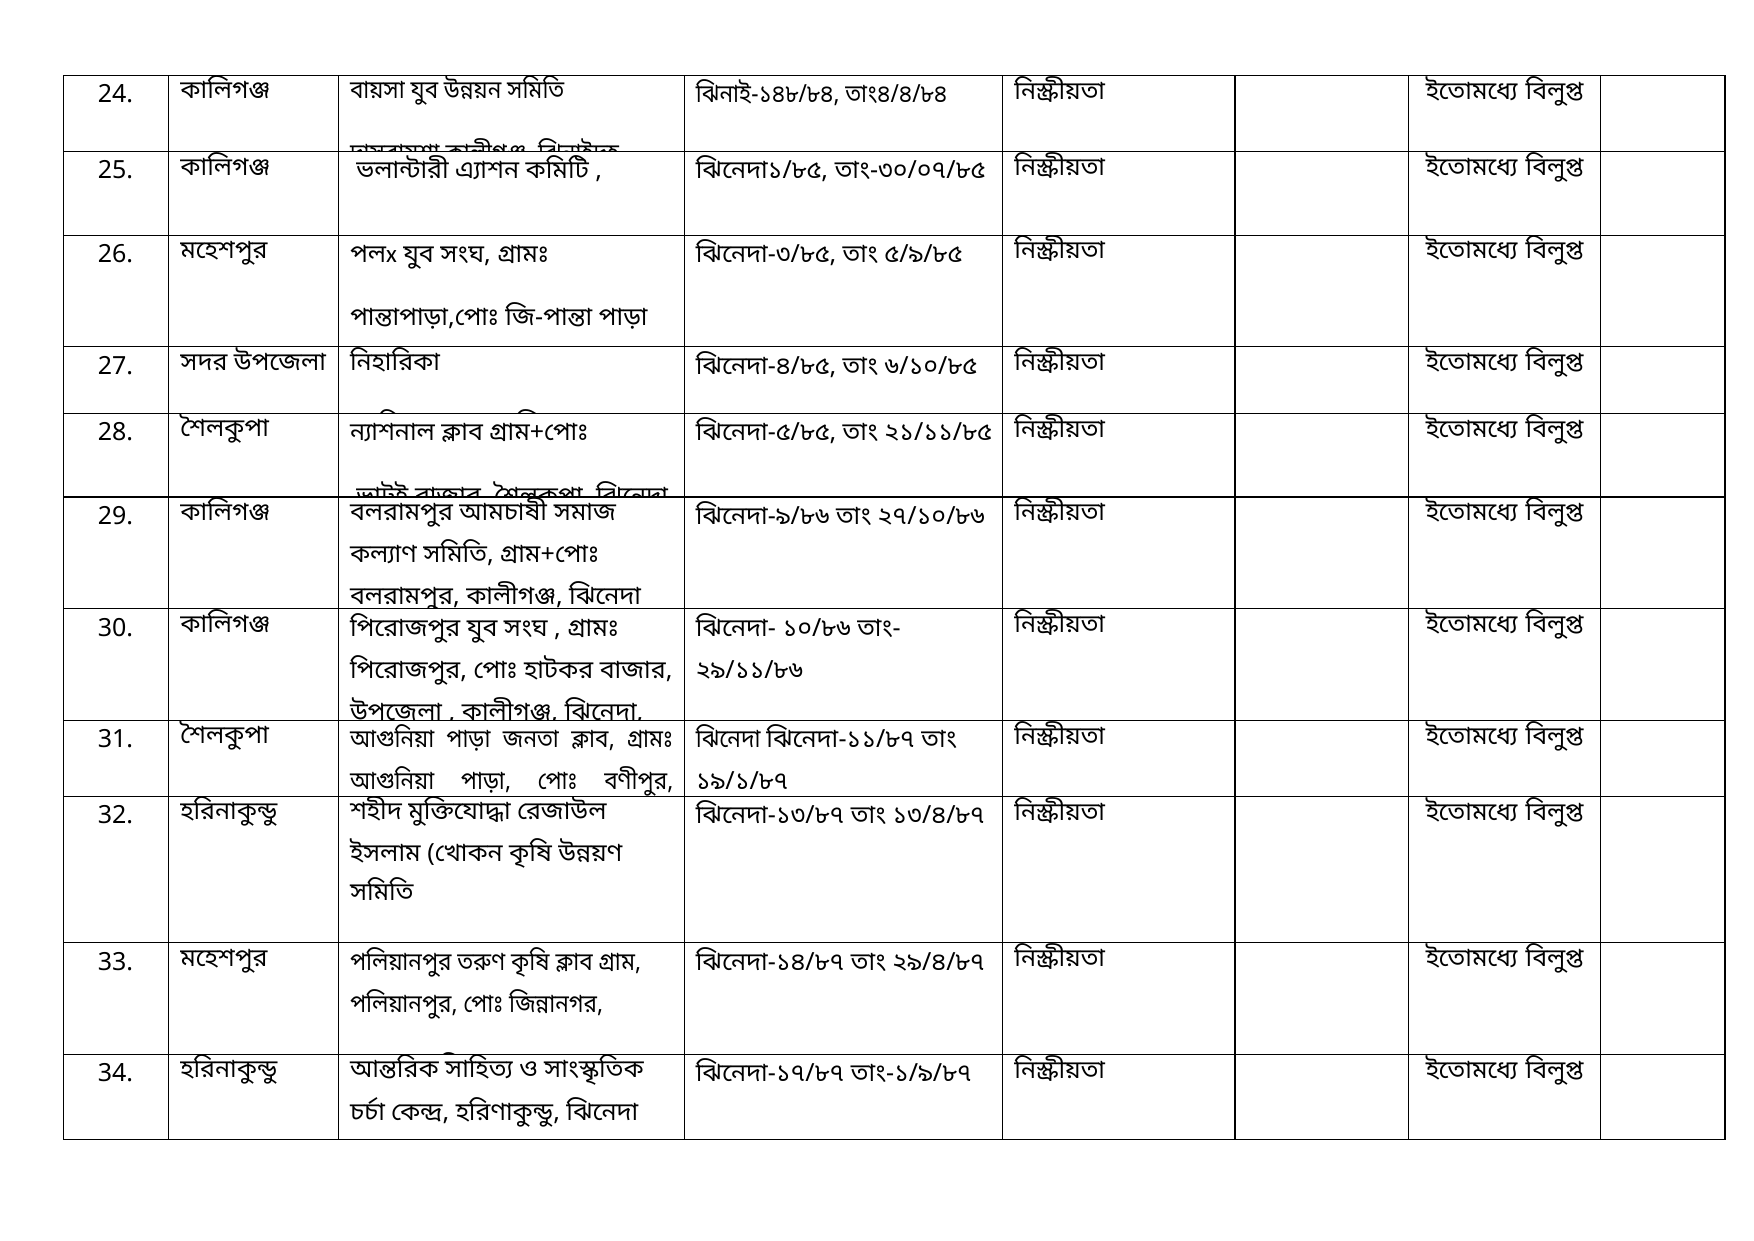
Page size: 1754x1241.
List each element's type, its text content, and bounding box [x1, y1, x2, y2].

table_cell [1236, 414, 1408, 496]
table_cell ইতোমধ্যে বিলুপ্ত [1409, 152, 1600, 234]
table_cell পলিয়ানপুর তরুণ কৃষি ক্লাব গ্রাম, পলিয়ানপুর, পোঃ জিন্নানগর, মহেশপুর, ঝিনেদা [339, 943, 684, 1054]
table_cell বলরামপুর আমচাষী সমাজ কল্যাণ সমিতি, গ্রাম+পোঃ বলরামপুর, কালীগঞ্জ, ঝিনেদা [339, 498, 684, 608]
table_cell [1601, 347, 1724, 413]
table_cell ঝিনেদা-১৭/৮৭ তাং-১/৯/৮৭ [685, 1055, 1002, 1139]
table_cell [64, 498, 168, 608]
table_cell কালিগঞ্জ [169, 609, 338, 720]
table_cell [64, 236, 168, 346]
table_cell [1236, 797, 1408, 942]
table_cell [64, 347, 168, 413]
table_cell ঝিনাই-১৪৮/৮৪, তাং৪/৪/৮৪ [685, 76, 1002, 151]
table_cell ইতোমধ্যে বিলুপ্ত [1409, 609, 1600, 720]
table_cell ঝিনেদা-৩/৮৫, তাং ৫/৯/৮৫ [685, 236, 1002, 346]
table_cell [64, 943, 168, 1054]
table_cell [1236, 236, 1408, 346]
table_cell মহেশপুর [169, 236, 338, 346]
table_cell কালিগঞ্জ [169, 76, 338, 151]
table_cell [64, 797, 168, 942]
table_cell আগুনিয়া পাড়া জনতা ক্লাব, গ্রামঃ আগুনিয়া পাড়া, পোঃ বণীপুর, শৈলকুপা, [339, 721, 684, 796]
table_cell নিস্ক্রীয়তা [1003, 152, 1234, 234]
table_cell [1236, 943, 1408, 1054]
table_cell ঝিনেদা-৯/৮৬ তাং ২৭/১০/৮৬ [685, 498, 1002, 608]
table_cell [1236, 347, 1408, 413]
table_cell [1601, 152, 1724, 234]
table_cell ঝিনেদা-১৪/৮৭ তাং ২৯/৪/৮৭ [685, 943, 1002, 1054]
table_cell ইতোমধ্যে বিলুপ্ত [1409, 236, 1600, 346]
table_cell ইতোমধ্যে বিলুপ্ত [1409, 797, 1600, 942]
table_cell [1601, 414, 1724, 496]
table_cell নিস্ক্রীয়তা [1003, 943, 1234, 1054]
table_cell ইতোমধ্যে বিলুপ্ত [1409, 1055, 1600, 1139]
table_cell ঝিনেদা ঝিনেদা-১১/৮৭ তাং ১৯/১/৮৭ [685, 721, 1002, 796]
table_cell ইতোমধ্যে বিলুপ্ত [1409, 721, 1600, 796]
table_cell শহীদ মুক্তিযোদ্ধা রেজাউল ইসলাম (খোকন কৃষি উন্নয়ণ সমিতি গ্রামঃডায়নাডাকঃজোড়াদহ, হরিণাকুন্ডু,ঝিনেদা [339, 797, 684, 942]
table_cell [1236, 1055, 1408, 1139]
table_cell [64, 152, 168, 234]
table_cell [64, 721, 168, 796]
table_cell [64, 1055, 168, 1139]
table_cell সদর উপজেলা [169, 347, 338, 413]
table_cell ইতোমধ্যে বিলুপ্ত [1409, 498, 1600, 608]
table_cell ইতোমধ্যে বিলুপ্ত [1409, 414, 1600, 496]
table_cell কালিগঞ্জ [169, 498, 338, 608]
table_cell ঝিনেদা-৫/৮৫, তাং ২১/১১/৮৫ [685, 414, 1002, 496]
table_cell নিস্ক্রীয়তা [1003, 797, 1234, 942]
table_cell [1601, 236, 1724, 346]
table_cell [1601, 721, 1724, 796]
table_cell নিস্ক্রীয়তা [1003, 347, 1234, 413]
table_cell হরিনাকুন্ডু [169, 1055, 338, 1139]
table_cell [1601, 76, 1724, 151]
table_cell নিস্ক্রীয়তা [1003, 236, 1234, 346]
table_cell [1601, 797, 1724, 942]
table_cell নিস্ক্রীয়তা [1003, 721, 1234, 796]
table_cell ইতোমধ্যে বিলুপ্ত [1409, 347, 1600, 413]
table_cell [1236, 76, 1408, 151]
table_cell [1601, 943, 1724, 1054]
table_cell ইতোমধ্যে বিলুপ্ত [1409, 943, 1600, 1054]
table_cell [1601, 609, 1724, 720]
table_cell নিস্ক্রীয়তা [1003, 498, 1234, 608]
table_cell নিস্ক্রীয়তা [1003, 76, 1234, 151]
table_cell হরিনাকুন্ডু [169, 797, 338, 942]
table_cell নিস্ক্রীয়তা [1003, 1055, 1234, 1139]
table_cell ইতোমধ্যে বিলুপ্ত [1409, 76, 1600, 151]
table_cell [1236, 152, 1408, 234]
table_cell [64, 76, 168, 151]
table_cell [1236, 609, 1408, 720]
table_cell আন্তরিক সাহিত্য ও সাংস্কৃতিক চর্চা কেন্দ্র, হরিণাকুন্ডু, ঝিনেদা [339, 1055, 684, 1139]
table_cell ঝিনেদা- ১০/৮৬ তাং-২৯/১১/৮৬ [685, 609, 1002, 720]
table_cell পলx যুব সংঘ, গ্রামঃ পান্তাপাড়া,পোঃ জি-পান্তা পাড়া উপজেলাঃমহেশপুর, ঝিনেদা। [339, 236, 684, 346]
table_cell শৈলকুপা [169, 414, 338, 496]
table_cell [1601, 1055, 1724, 1139]
table_cell নিস্ক্রীয়তা [1003, 609, 1234, 720]
table_cell [64, 609, 168, 720]
table_cell বায়সা যুব উন্নয়ন সমিতি দাসবায়শা,কালীগঞ্জ ,ঝিনাইদহ [339, 76, 684, 151]
table_cell ঝিনেদা-৪/৮৫, তাং ৬/১০/৮৫ [685, 347, 1002, 413]
table_cell ঝিনেদা-১৩/৮৭ তাং ১৩/৪/৮৭ [685, 797, 1002, 942]
table_cell মহেশপুর [169, 943, 338, 1054]
table_cell [1236, 721, 1408, 796]
table_cell পিরোজপুর যুব সংঘ , গ্রামঃ পিরোজপুর, পোঃ হাটকর বাজার, উপজেলা , কালীগঞ্জ, ঝিনেদা, [339, 609, 684, 720]
table_cell [1236, 498, 1408, 608]
table_cell [64, 414, 168, 496]
table_cell ভলান্টারী এ্যাশন কমিটি , কোলার রোড, কালীগঞ্জ , ঝিনাইদহ। [339, 152, 684, 234]
table_cell নিহারিকা কেপি বসু সড়ক, ঝিনেদা [339, 347, 684, 413]
table_cell নিস্ক্রীয়তা [1003, 414, 1234, 496]
table_cell কালিগঞ্জ [169, 152, 338, 234]
table_cell ঝিনেদা১/৮৫, তাং-৩০/০৭/৮৫ [685, 152, 1002, 234]
table_cell [1601, 498, 1724, 608]
table_cell শৈলকুপা [169, 721, 338, 796]
table_cell ন্যাশনাল ক্লাব গ্রাম+পোঃ ভাটই বাজার, শৈলকুপা, ঝিনেদা [339, 414, 684, 496]
